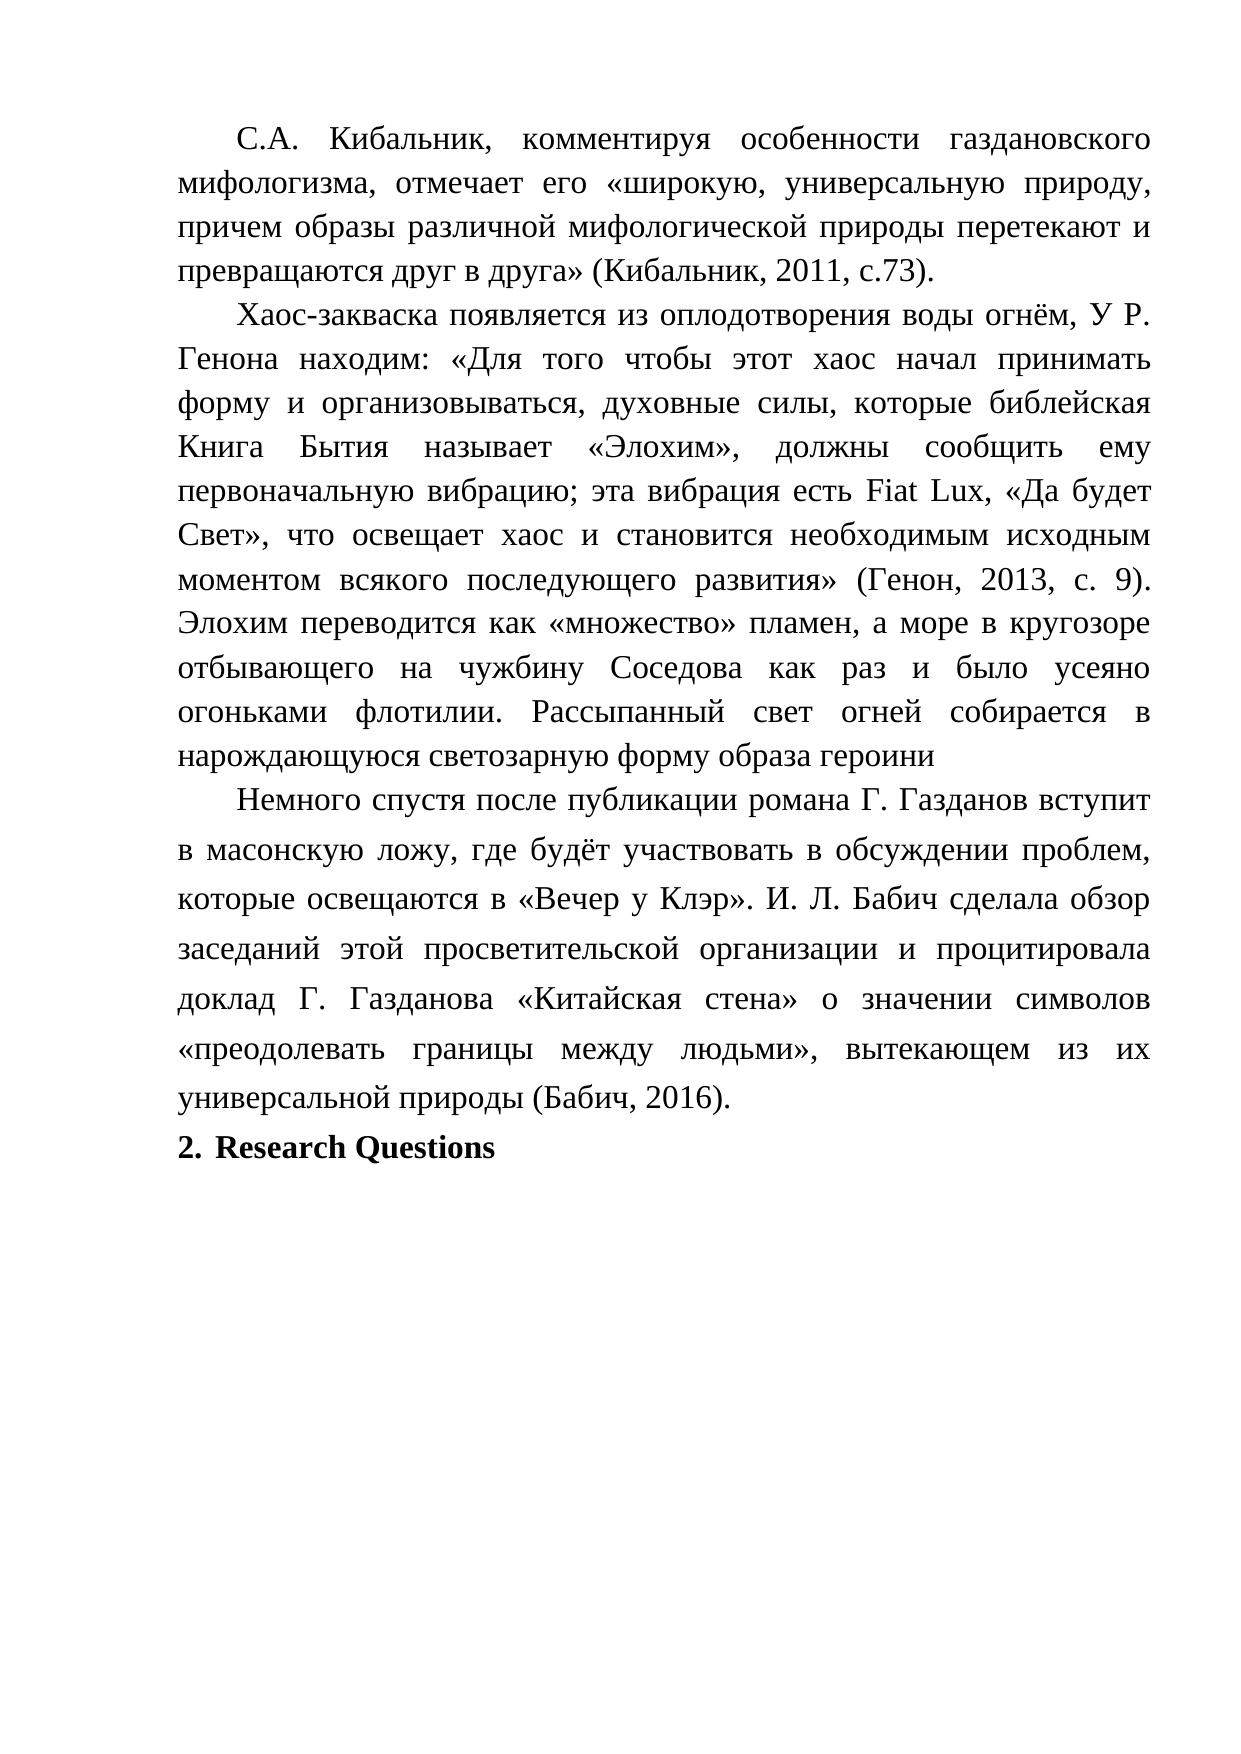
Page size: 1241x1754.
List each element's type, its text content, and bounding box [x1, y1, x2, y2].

text Немного спустя после публикации романа Г. Газданов вступит в масонскую ложу, где будёт участвовать в обсуждении проблем, которые освещаются в «Вечер у Клэр». И. Л. Бабич сделала обзор заседаний этой просветительской организации и процитировала доклад Г. Газданова «Китайская стена» о значении символов «преодолевать границы между людьми», вытекающем из их универсальной природы (Бабич, 2016). [177, 779, 1152, 1116]
text Research Questions [177, 1128, 1152, 1166]
text Хаос-закваска появляется из оплодотворения воды огнём, У Р. Генона находим: «Для того чтобы этот хаос начал принимать форму и организовываться, духовные силы, которые библейская Книга Бытия называет «Элохим», должны сообщить ему первоначальную вибрацию; эта вибрация есть Fiat Lux, «Да будет Свет», что освещает хаос и становится необходимым исходным моментом всякого последующего развития» (Генон, 2013, с. 9). Элохим переводится как «множество» пламен, а море в кругозоре отбывающего на чужбину Соседова как раз и было усеяно огоньками флотилии. Рассыпанный свет огней собирается в нарождающуюся светозарную форму образа героини [177, 294, 1152, 773]
text С.А. Кибальник, комментируя особенности газдановского мифологизма, отмечает его «широкую, универсальную природу, причем образы различной мифологической природы перетекают и превращаются друг в друга» (Кибальник, 2011, с.73). [177, 118, 1152, 289]
